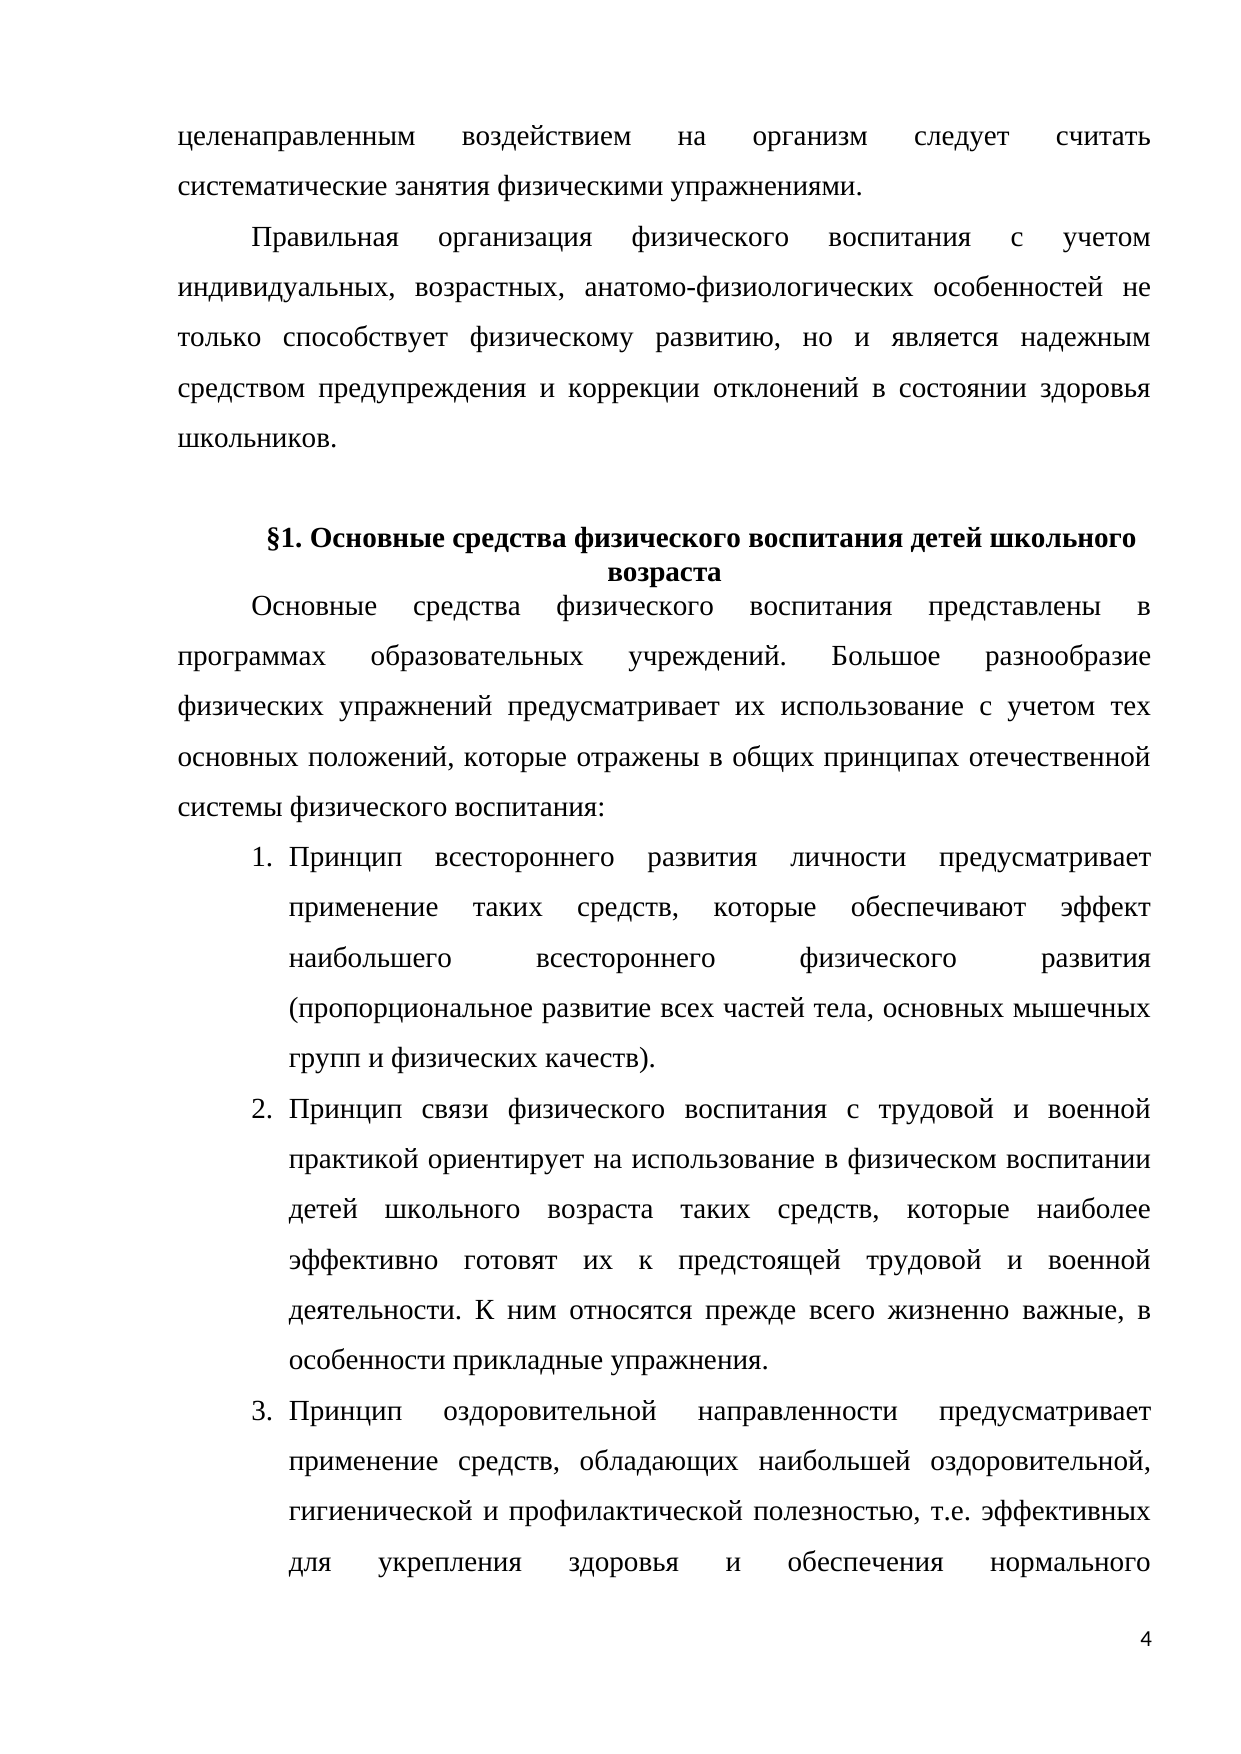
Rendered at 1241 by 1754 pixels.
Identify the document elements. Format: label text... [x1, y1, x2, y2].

text Основные средства физического воспитания представлены в программах образовательных учреждений. Большое разнообразие физических упражнений предусматривает их использование с учетом тех основных положений, которые отражены в общих принципах отечественной системы физического воспитания: [177, 588, 1152, 822]
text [177, 118, 1152, 202]
list Принцип связи физического воспитания с трудовой и военной практикой ориентирует на использование в физическом воспитании детей школьного возраста таких средств, которые наиболее эффективно готовят их к предстоящей трудовой и военной деятельности. К ним относятся прежде всего жизненно важные, в особенности прикладные упражнения. [251, 1091, 1152, 1376]
list Принцип всестороннего развития личности предусматривает применение таких средств, которые обеспечивают эффект наибольшего всестороннего физического развития (пропорциональное развитие всех частей тела, основных мышечных групп и физических качеств). [251, 839, 1152, 1074]
text Правильная организация физического воспитания с учетом индивидуальных, возрастных, анатомо-физиологических особенностей не только способствует физическому развитию, но и является надежным средством предупреждения и коррекции отклонений в состоянии здоровья школьников. [177, 219, 1152, 453]
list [251, 1393, 1152, 1577]
text §1. Основные средства физического воспитания детей школьного возраста [177, 521, 1152, 588]
